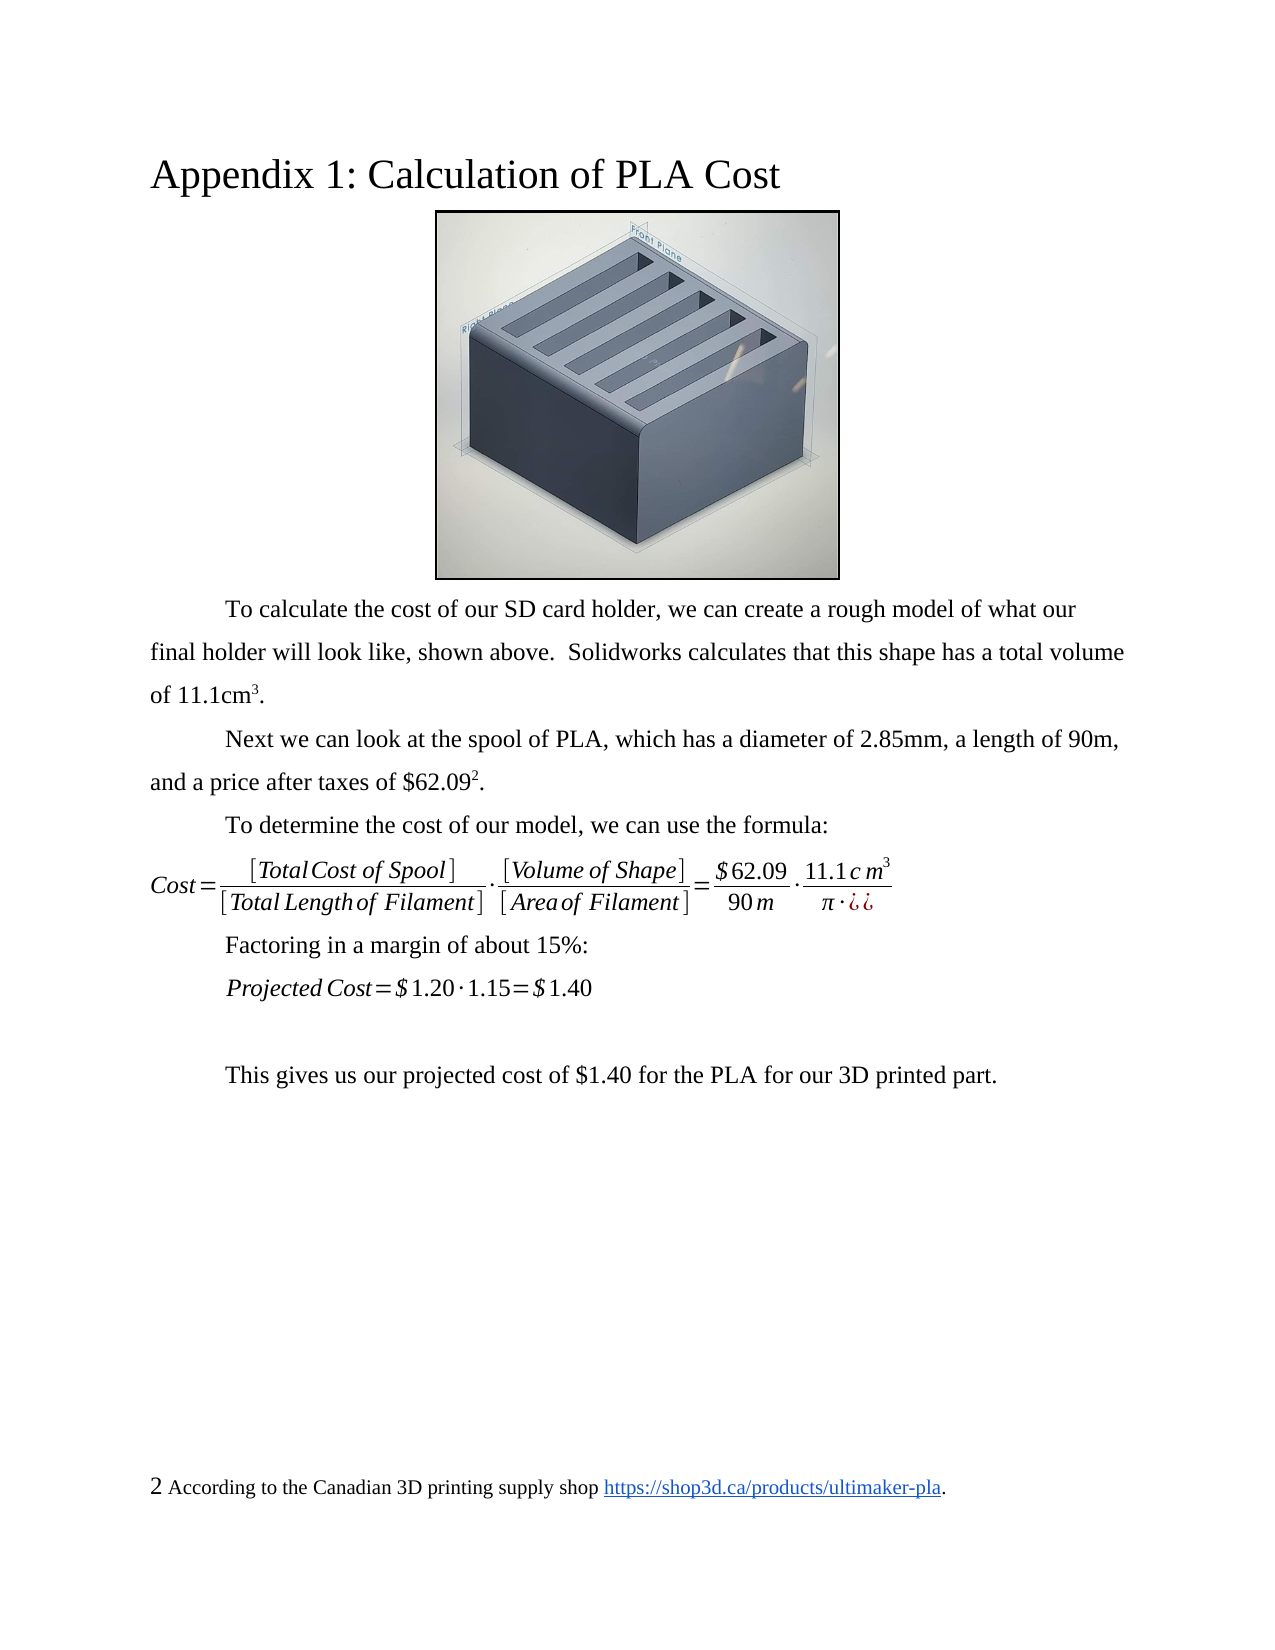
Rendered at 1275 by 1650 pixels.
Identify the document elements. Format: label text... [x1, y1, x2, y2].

text This gives us our projected cost of $1.40 for the PLA for our 3D printed part. [150, 1060, 1125, 1089]
subtitle Appendix 1: Calculation of PLA Cost [150, 150, 1125, 198]
text Factoring in a margin of about 15%: [150, 931, 1125, 959]
picture [437, 213, 838, 578]
text To calculate the cost of our SD card holder, we can create a rough model of what our final holder will look like, shown above. Solidworks calculates that this shape has a total volume of 11.1cm3. [150, 594, 1125, 709]
text Next we can look at the spool of PLA, which has a diameter of 2.85mm, a length of 90m, and a price after taxes of $62.09. [150, 724, 1125, 796]
text To determine the cost of our model, we can use the formula: [150, 810, 1125, 839]
